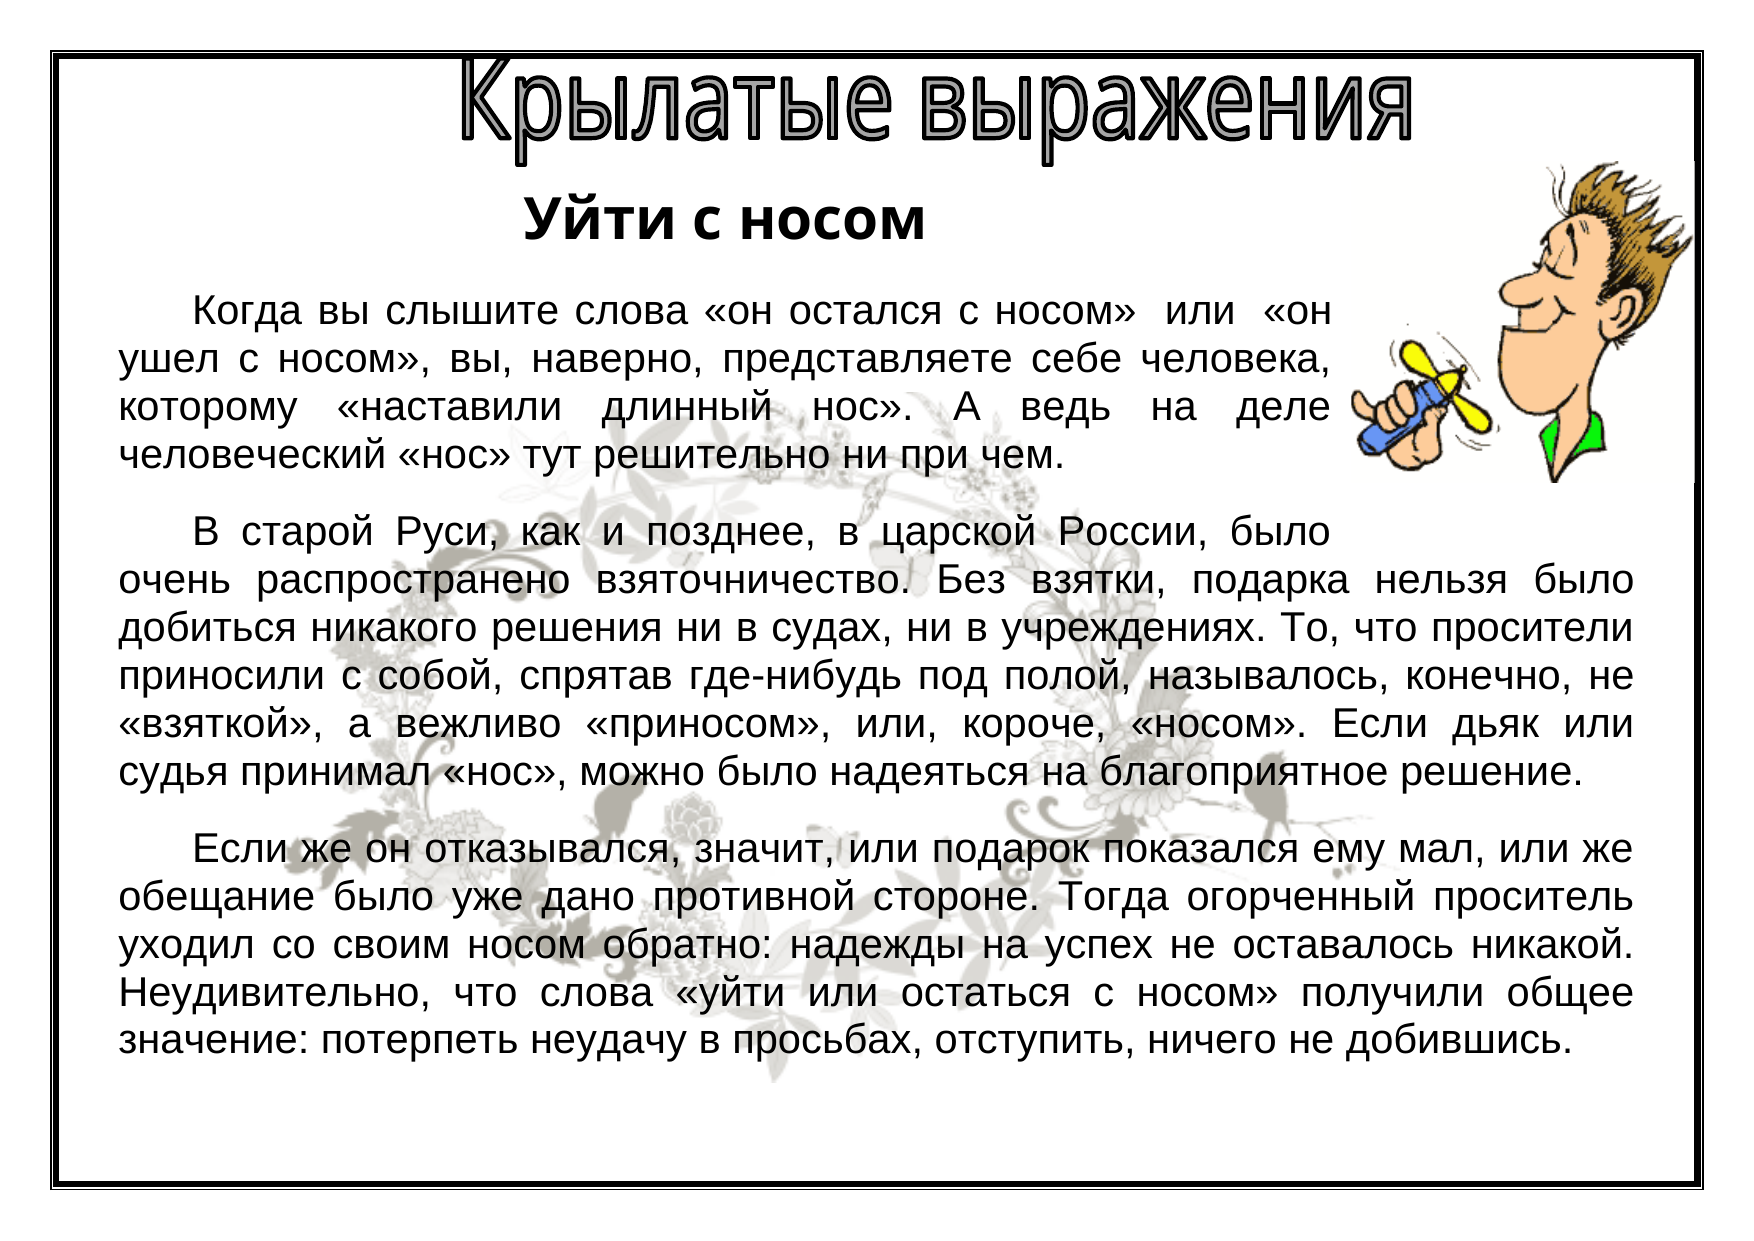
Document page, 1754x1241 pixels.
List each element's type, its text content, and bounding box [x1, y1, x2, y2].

picture [1351, 161, 1695, 483]
text Когда вы слышите слова «он остался с носом» или «он ушел с носом», вы, наверно, представляете себе человека, которому «наставили длинный нос». А ведь на деле человеческий «нос» тут решительно ни при чем. [118, 286, 1351, 477]
text Если же он отказывался, значит, или подарок показался ему мал, или же обещание было уже дано противной стороне. Тогда огорченный проситель уходил со своим носом обратно: надежды на успех не оставалось никакой. Неудивительно, что слова «уйти или остаться с носом» получили общее значение: потерпеть неудачу в просьбах, отступить, ничего не добившись. [118, 823, 1636, 1063]
text Уйти с носом [118, 177, 1351, 257]
text В старой Руси, как и позднее, в царской России, было очень распространено взяточничество. Без взятки, подарка нельзя было добиться никакого решения ни в судах, ни в учреждениях. То, что просители приносили с собой, спрятав где-нибудь под полой, называлось, конечно, не «взяткой», а вежливо «приносом», или, короче, «носом». Если дьяк или судья принимал «нос», можно было надеяться на благоприятное решение. [118, 507, 1636, 794]
